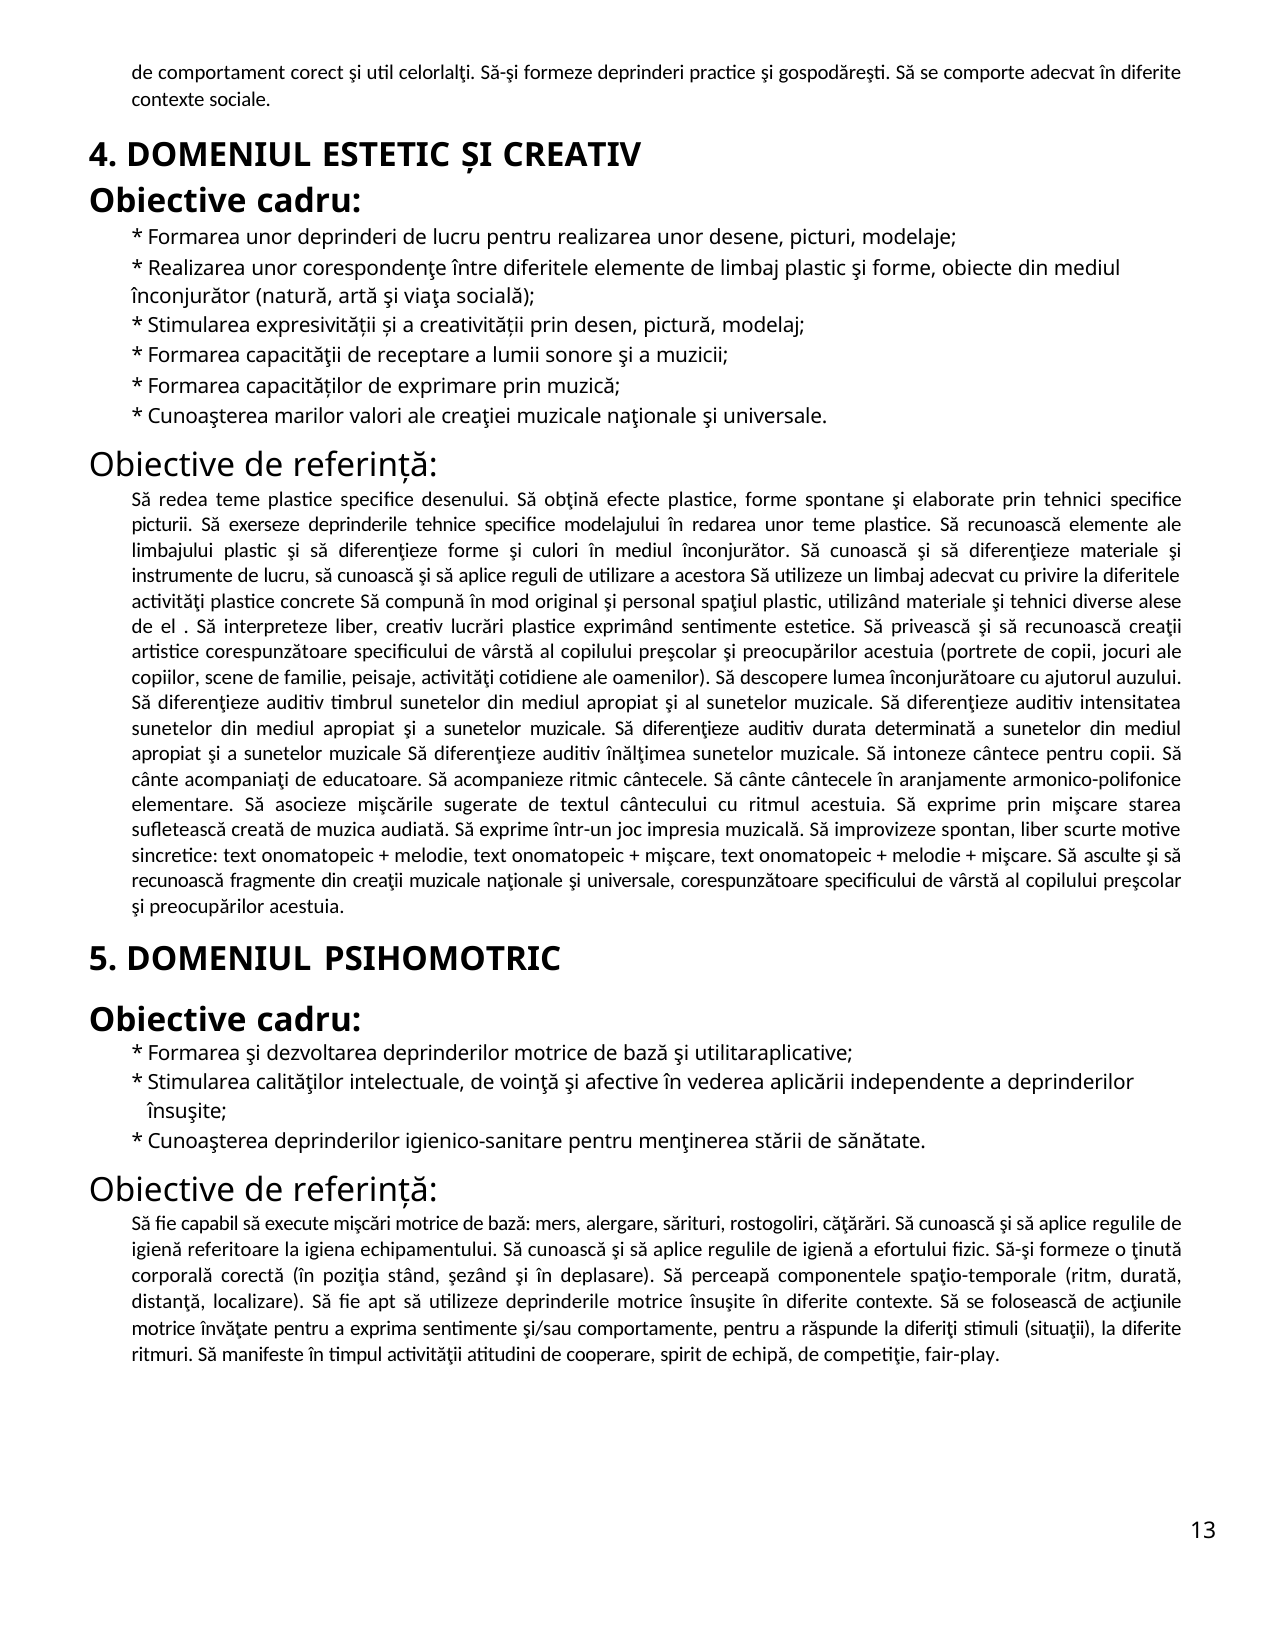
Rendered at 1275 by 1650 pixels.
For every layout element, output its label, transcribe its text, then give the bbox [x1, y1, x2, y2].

list Cunoaşterea marilor valori ale creaţiei muzicale naţionale şi universale. [131, 401, 1216, 430]
subtitle Obiective cadru: [89, 177, 1216, 222]
list Formarea şi dezvoltarea deprinderilor motrice de bază şi utilitaraplicative; [131, 1042, 1216, 1065]
list Formarea capacităţii de receptare a lumii sonore şi a muzicii; [131, 340, 1216, 369]
list Formarea unor deprinderi de lucru pentru realizarea unor desene, picturi, modelaje; [131, 222, 1216, 251]
text Să redea teme plastice speciﬁce desenului. Să obţină efecte plastice, forme spontane şi elaborate prin tehnici speciﬁce picturii. Să exerseze deprinderile tehnice speciﬁce modelajului în redarea unor teme plastice. Să recunoască elemente ale limbajului plastic şi să diferenţieze forme şi culori în mediul înconjurător. Să cunoască şi să diferenţieze materiale şi instrumente de lucru, să cunoască şi să aplice reguli de utilizare a acestora Să utilizeze un limbaj adecvat cu privire la diferitele activităţi plastice concrete Să compună în mod original şi personal spaţiul plastic, utilizând materiale şi tehnici diverse alese de el . Să interpreteze liber, creativ lucrări plastice exprimând sentimente estetice. Să privească şi să recunoască creaţii artistice corespunzătoare speciﬁcului de vârstă al copilului preşcolar şi preocupărilor acestuia (portrete de copii, jocuri ale copiilor, scene de familie, peisaje, activităţi cotidiene ale oamenilor). Să descopere lumea înconjurătoare cu ajutorul auzului. Să diferenţieze auditiv timbrul sunetelor din mediul apropiat şi al sunetelor muzicale. Să diferenţieze auditiv intensitatea sunetelor din mediul apropiat şi a sunetelor muzicale. Să diferenţieze auditiv durata determinată a sunetelor din mediul apropiat şi a sunetelor muzicale Să diferenţieze auditiv înălţimea sunetelor muzicale. Să intoneze cântece pentru copii. Să cânte acompaniaţi de educatoare. Să acompanieze ritmic cântecele. Să cânte cântecele în aranjamente armonico-polifonice elementare. Să asocieze mişcările sugerate de textul cântecului cu ritmul acestuia. Să exprime prin mişcare starea suﬂetească creată de muzica audiată. Să exprime într-un joc impresia muzicală. Să improvizeze spontan, liber scurte motive sincretice: text onomatopeic + melodie, text onomatopeic + mişcare, text onomatopeic + melodie + mişcare. Să asculte şi să recunoască fragmente din creaţii muzicale naţionale şi universale, corespunzătoare speciﬁcului de vârstă al copilului preşcolar şi preocupărilor acestuia. [131, 486, 1182, 918]
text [131, 59, 1182, 112]
list Realizarea unor corespondenţe între diferitele elemente de limbaj plastic şi forme, obiecte din mediul înconjurător (natură, artă şi viaţa socială); [131, 253, 1182, 309]
list Formarea capacităţilor de exprimare prin muzică; [131, 371, 1216, 399]
subtitle Obiective de referință: [89, 441, 1216, 486]
list Stimularea calităţilor intelectuale, de voinţă şi afective în vederea aplicării independente a deprinderilor însuşite; [131, 1067, 1216, 1124]
list Cunoaşterea deprinderilor igienico-sanitare pentru menţinerea stării de sănătate. [131, 1126, 1216, 1155]
subtitle 4. DOMENIUL ESTETIC ȘI CREATIV [89, 131, 1216, 176]
subtitle Obiective cadru: [89, 993, 1216, 1042]
subtitle 5. DOMENIUL PSIHOMOTRIC [89, 935, 1216, 980]
text Să ﬁe capabil să execute mişcări motrice de bază: mers, alergare, sărituri, rostogoliri, căţărări. Să cunoască şi să aplice regulile de igienă referitoare la igiena echipamentului. Să cunoască şi să aplice regulile de igienă a efortului ﬁzic. Să-şi formeze o ţinută corporală corectă (în poziţia stând, şezând şi în deplasare). Să perceapă componentele spaţio-temporale (ritm, durată, distanţă, localizare). Să ﬁe apt să utilizeze deprinderile motrice însuşite în diferite contexte. Să se folosească de acţiunile motrice învăţate pentru a exprima sentimente şi/sau comportamente, pentru a răspunde la diferiţi stimuli (situaţii), la diferite ritmuri. Să manifeste în timpul activităţii atitudini de cooperare, spirit de echipă, de competiţie, fair-play. [131, 1210, 1182, 1366]
list Stimularea expresivităţii şi a creativităţii prin desen, pictură, modelaj; [131, 310, 1216, 338]
subtitle Obiective de referință: [89, 1164, 1216, 1210]
